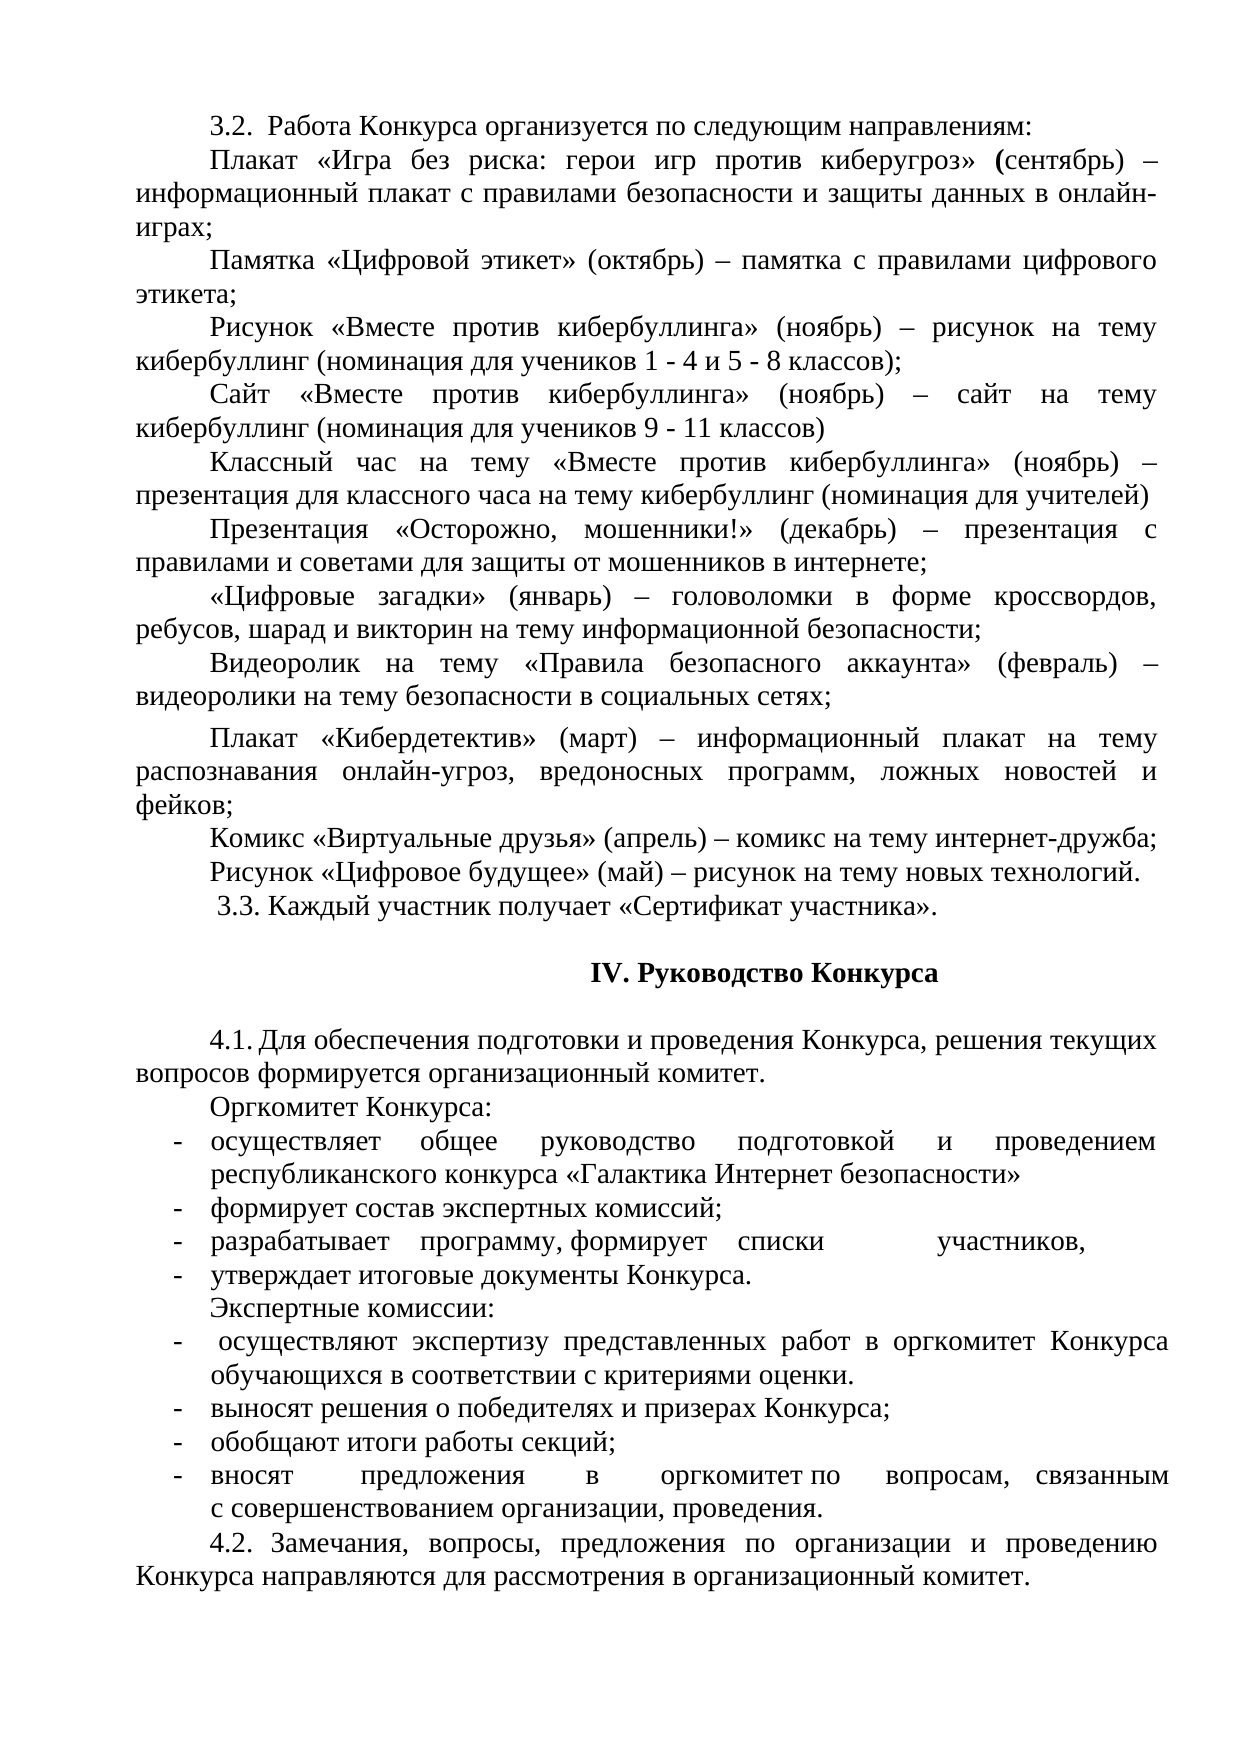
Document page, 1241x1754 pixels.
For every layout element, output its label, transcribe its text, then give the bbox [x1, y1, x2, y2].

text Рисунок «Вместе против кибербуллинга» (ноябрь) – рисунок на тему кибербуллинг (номинация для учеников 1 - 4 и 5 - 8 классов); [135, 309, 1158, 377]
text Видеоролик на тему «Правила безопасного аккаунта» (февраль) – видеоролики на тему безопасности в социальных сетях; [135, 645, 1158, 712]
text 3.3. Каждый участник получает «Сертификат участника». [135, 888, 1169, 921]
list осуществляют экспертизу представленных работ в оргкомитет Конкурса обучающихся в соответствии с критериями оценки. [173, 1324, 1169, 1391]
list формирует состав экспертных комиссий; [173, 1190, 1157, 1223]
text Рисунок «Цифровое будущее» (май) – рисунок на тему новых технологий. [135, 854, 1158, 888]
list Работа Конкурса организуется по следующим направлениям: [135, 108, 1158, 142]
list вносят предложения в оргкомитет по вопросам, связанным [173, 1458, 1169, 1491]
text Презентация «Осторожно, мошенники!» (декабрь) – презентация c правилами и советами для защиты от мошенников в интернете; [135, 511, 1158, 578]
text «Цифровые загадки» (январь) – головоломки в форме кроссвордов, ребусов, шарад и викторин на тему информационной безопасности; [135, 578, 1158, 645]
text Классный час на тему «Вместе против кибербуллинга» (ноябрь) – презентация для классного часа на тему кибербуллинг (номинация для учителей) [135, 444, 1158, 511]
text Плакат «Игра без риска: герои игр против киберугроз» (сентябрь) – информационный плакат с правилами безопасности и защиты данных в онлайн-играх; [135, 142, 1158, 242]
text с совершенствованием организации, проведения. [210, 1491, 1169, 1524]
list утверждает итоговые документы Конкурса. [173, 1257, 1157, 1291]
subtitle IV. Руководство Конкурса [359, 955, 1169, 988]
text Оргкомитет Конкурса: [135, 1089, 1169, 1123]
text Памятка «Цифровой этикет» (октябрь) – памятка с правилами цифрового этикета; [135, 242, 1158, 309]
list разрабатывает программу, формирует списки участников, [173, 1223, 1157, 1257]
list Замечания, вопросы, предложения по организации и проведению Конкурса направляются для рассмотрения в организационный комитет. [135, 1525, 1158, 1592]
list выносят решения о победителях и призерах Конкурса; [173, 1391, 1169, 1424]
list обобщают итоги работы секций; [173, 1424, 1169, 1458]
text Экспертные комиссии: [135, 1291, 1169, 1324]
text Плакат «Кибердетектив» (март) – информационный плакат на тему распознавания онлайн-угроз, вредоносных программ, ложных новостей и фейков; [135, 720, 1158, 820]
list осуществляет общее руководство подготовкой и проведением республиканского конкурса «Галактика Интернет безопасности» [173, 1123, 1157, 1190]
text Комикс «Виртуальные друзья» (апрель) – комикс на тему интернет-дружба; [135, 821, 1158, 854]
text Сайт «Вместе против кибербуллинга» (ноябрь) – сайт на тему кибербуллинг (номинация для учеников 9 - 11 классов) [135, 377, 1158, 444]
list Для обеспечения подготовки и проведения Конкурса, решения текущих вопросов формируется организационный комитет. [135, 1022, 1158, 1089]
